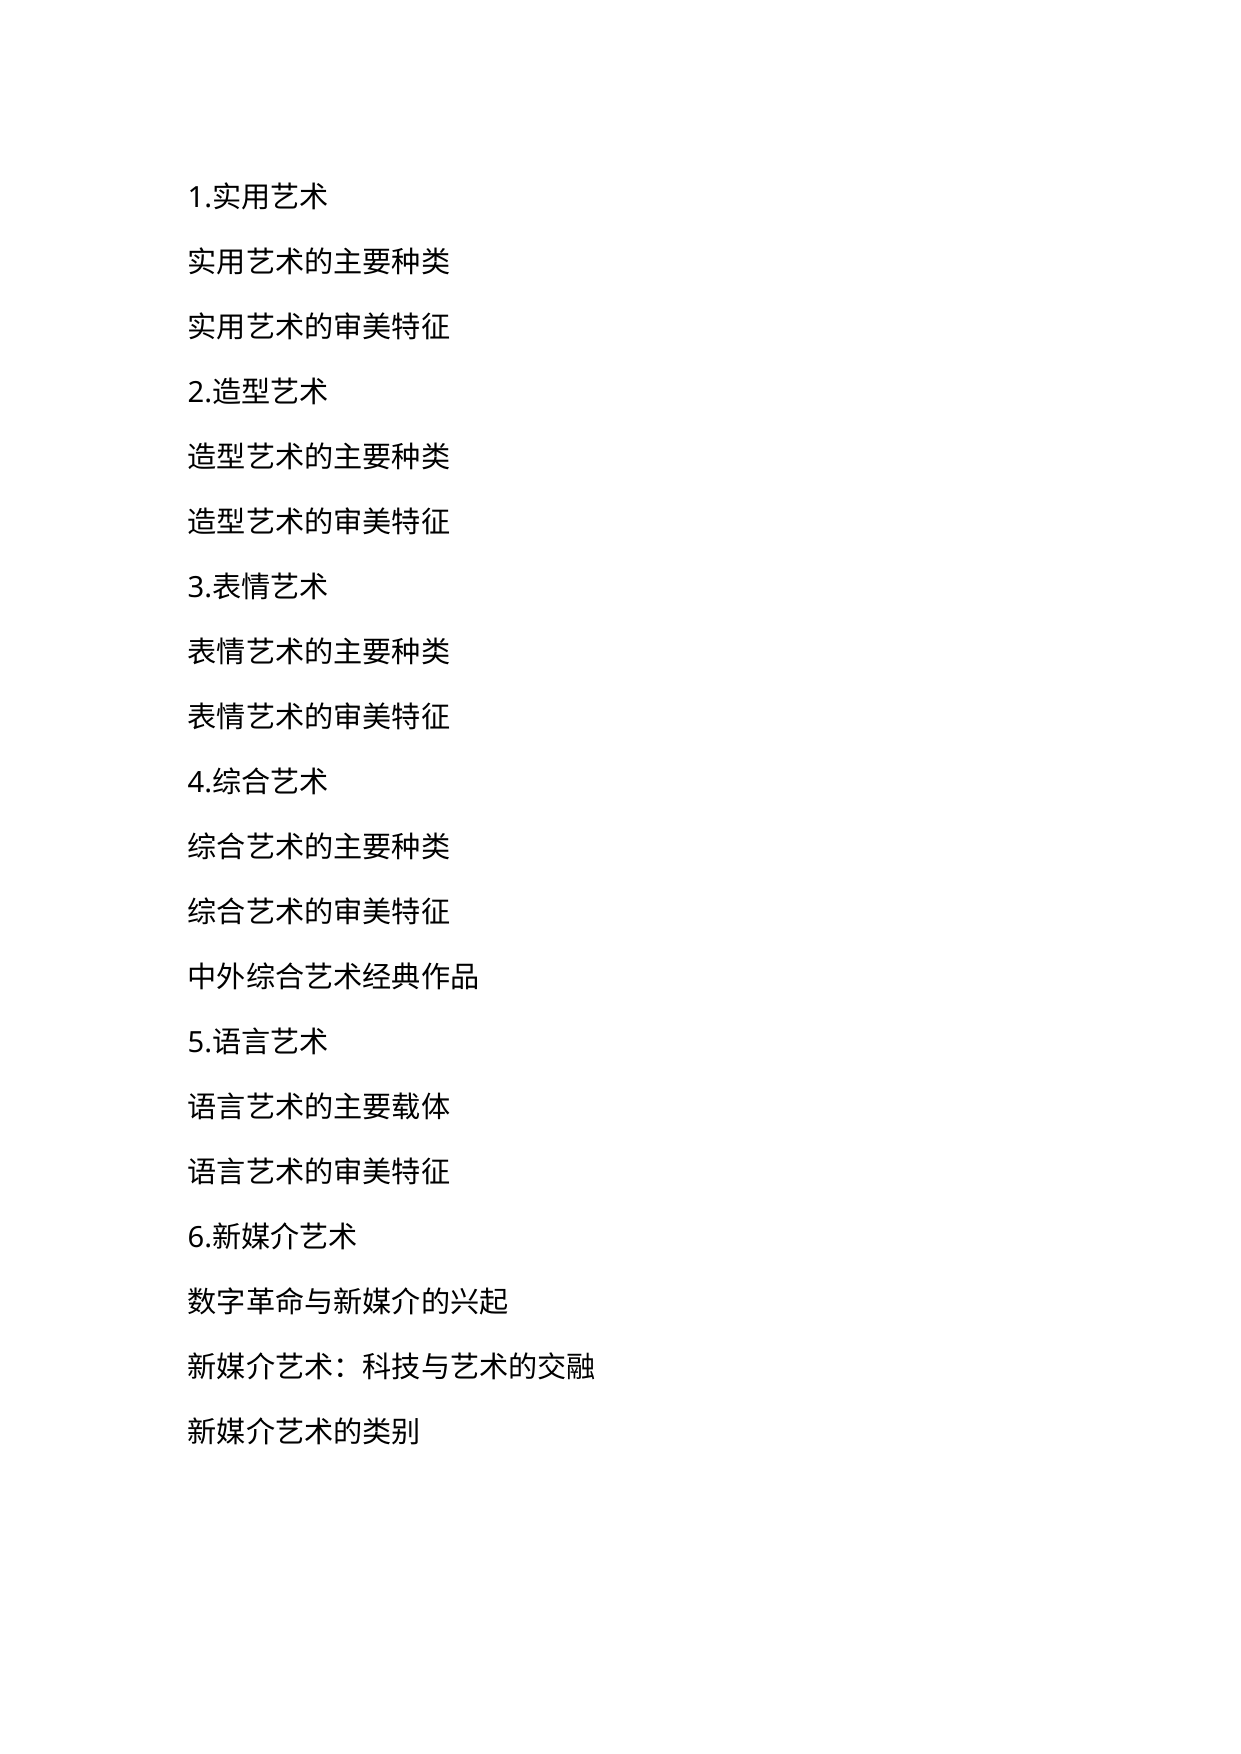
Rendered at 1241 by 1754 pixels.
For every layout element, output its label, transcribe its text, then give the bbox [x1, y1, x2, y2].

text 综合艺术的审美特征 [187, 877, 1053, 942]
text 中外综合艺术经典作品 [187, 942, 1053, 1007]
text 3.表情艺术 [187, 552, 1053, 617]
text 5.语言艺术 [187, 1007, 1053, 1072]
text 表情艺术的审美特征 [187, 682, 1053, 747]
text 表情艺术的主要种类 [187, 617, 1053, 682]
text 实用艺术的主要种类 [187, 227, 1053, 292]
text 实用艺术的审美特征 [187, 292, 1053, 357]
text 2.造型艺术 [187, 357, 1053, 422]
list 数字革命与新媒介的兴起 [187, 1267, 1053, 1332]
list 新媒介艺术：科技与艺术的交融 [187, 1332, 1053, 1397]
list 6.新媒介艺术 [187, 1202, 1053, 1267]
text 语言艺术的审美特征 [187, 1137, 1053, 1202]
text 1.实用艺术 [187, 162, 1053, 227]
text 综合艺术的主要种类 [187, 812, 1053, 877]
text 造型艺术的审美特征 [187, 487, 1053, 552]
list 新媒介艺术的类别 [187, 1397, 1053, 1462]
text 语言艺术的主要载体 [187, 1072, 1053, 1137]
text 4.综合艺术 [187, 747, 1053, 812]
text 造型艺术的主要种类 [187, 422, 1053, 487]
